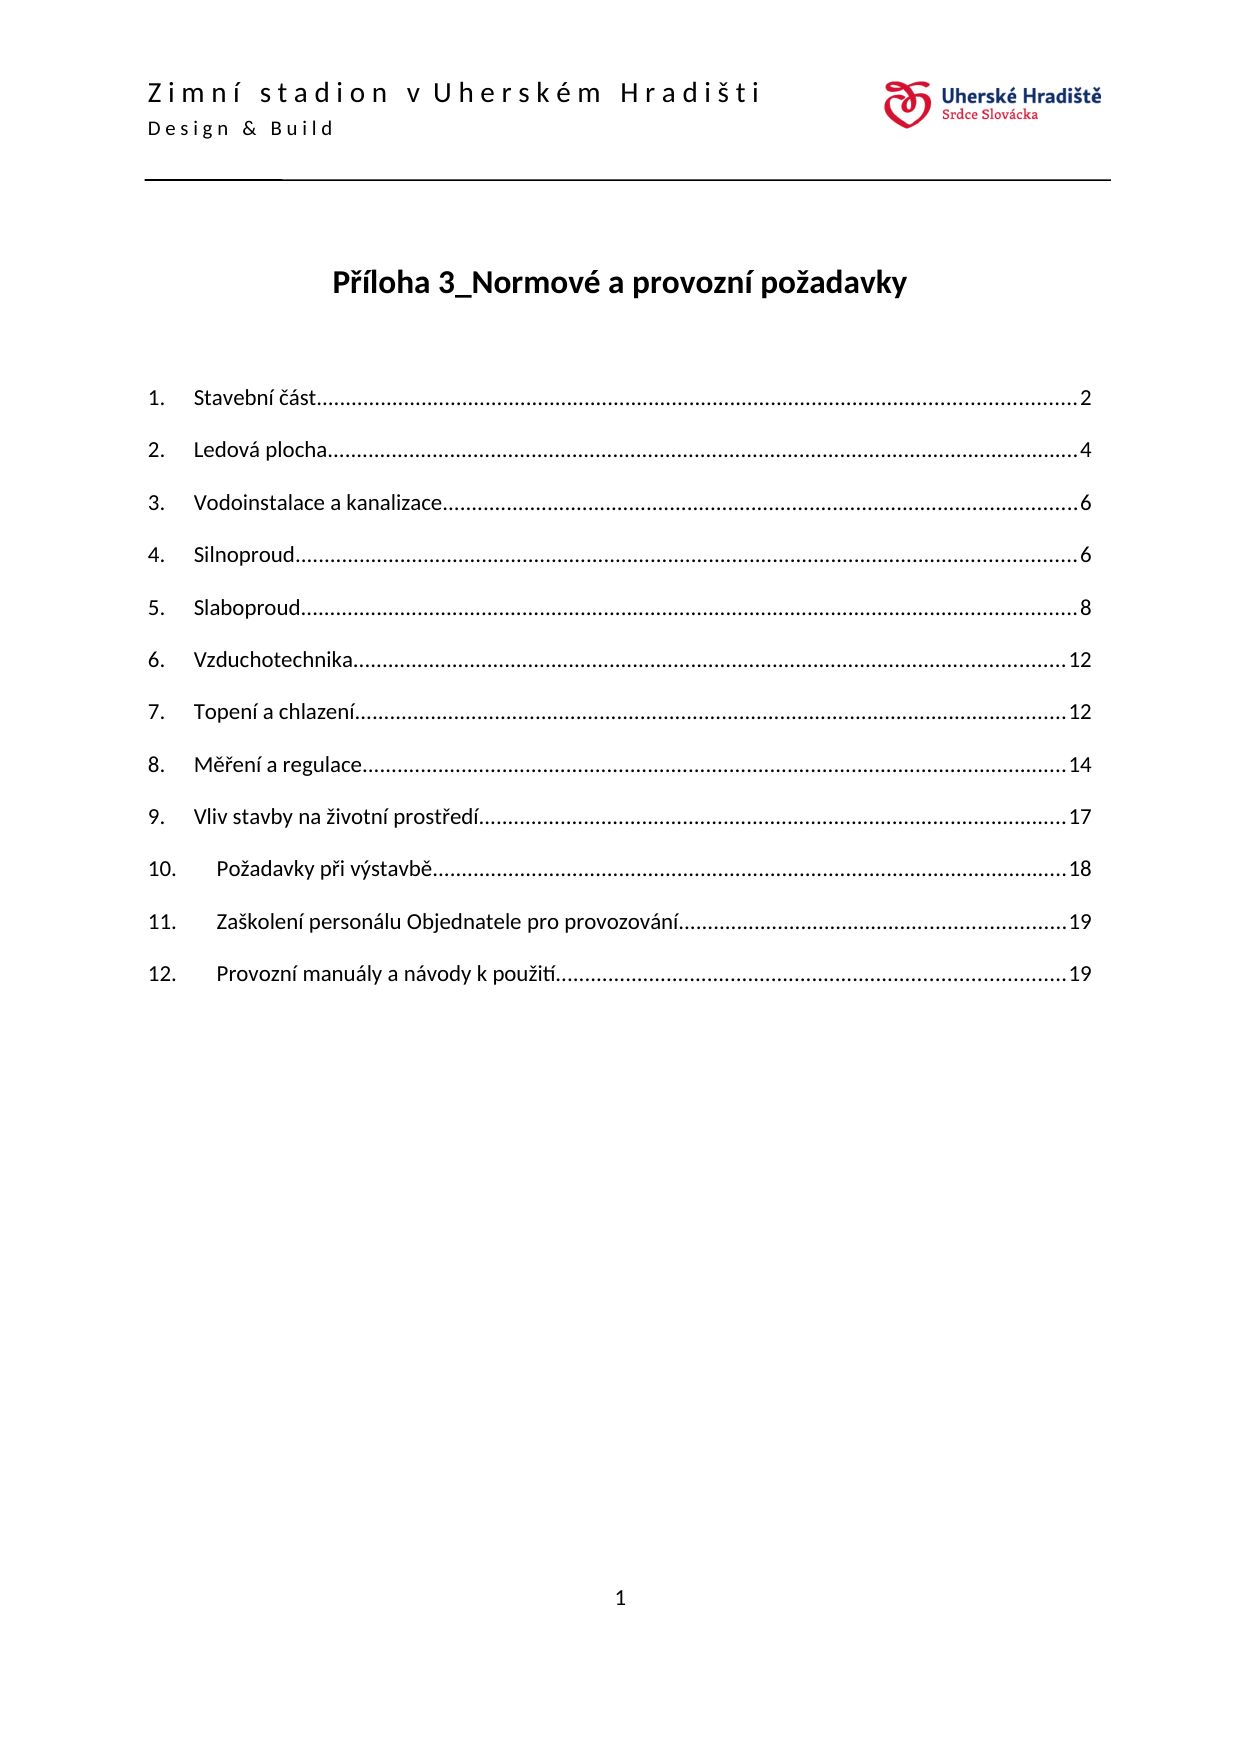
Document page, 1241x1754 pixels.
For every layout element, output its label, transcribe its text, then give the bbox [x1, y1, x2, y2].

text 5. Slaboproud 8 [148, 593, 1093, 621]
text Příloha 3_Normové a provozní požadavky [148, 261, 1093, 302]
text 12. Provozní manuály a návody k použití 19 [148, 959, 1093, 987]
text 11. Zaškolení personálu Objednatele pro provozování 19 [148, 907, 1093, 935]
text 6. Vzduchotechnika 12 [148, 645, 1093, 673]
text 9. Vliv stavby na životní prostředí 17 [148, 802, 1093, 830]
text 4. Silnoproud 6 [148, 540, 1093, 568]
text 2. Ledová plocha 4 [148, 435, 1093, 463]
text 8. Měření a regulace 14 [148, 750, 1093, 778]
text 3. Vodoinstalace a kanalizace 6 [148, 488, 1093, 516]
text 1. Stavební část 2 [148, 383, 1093, 411]
text 10. Požadavky při výstavbě 18 [148, 854, 1093, 883]
text 7. Topení a chlazení 12 [148, 697, 1093, 725]
picture [873, 73, 1114, 139]
